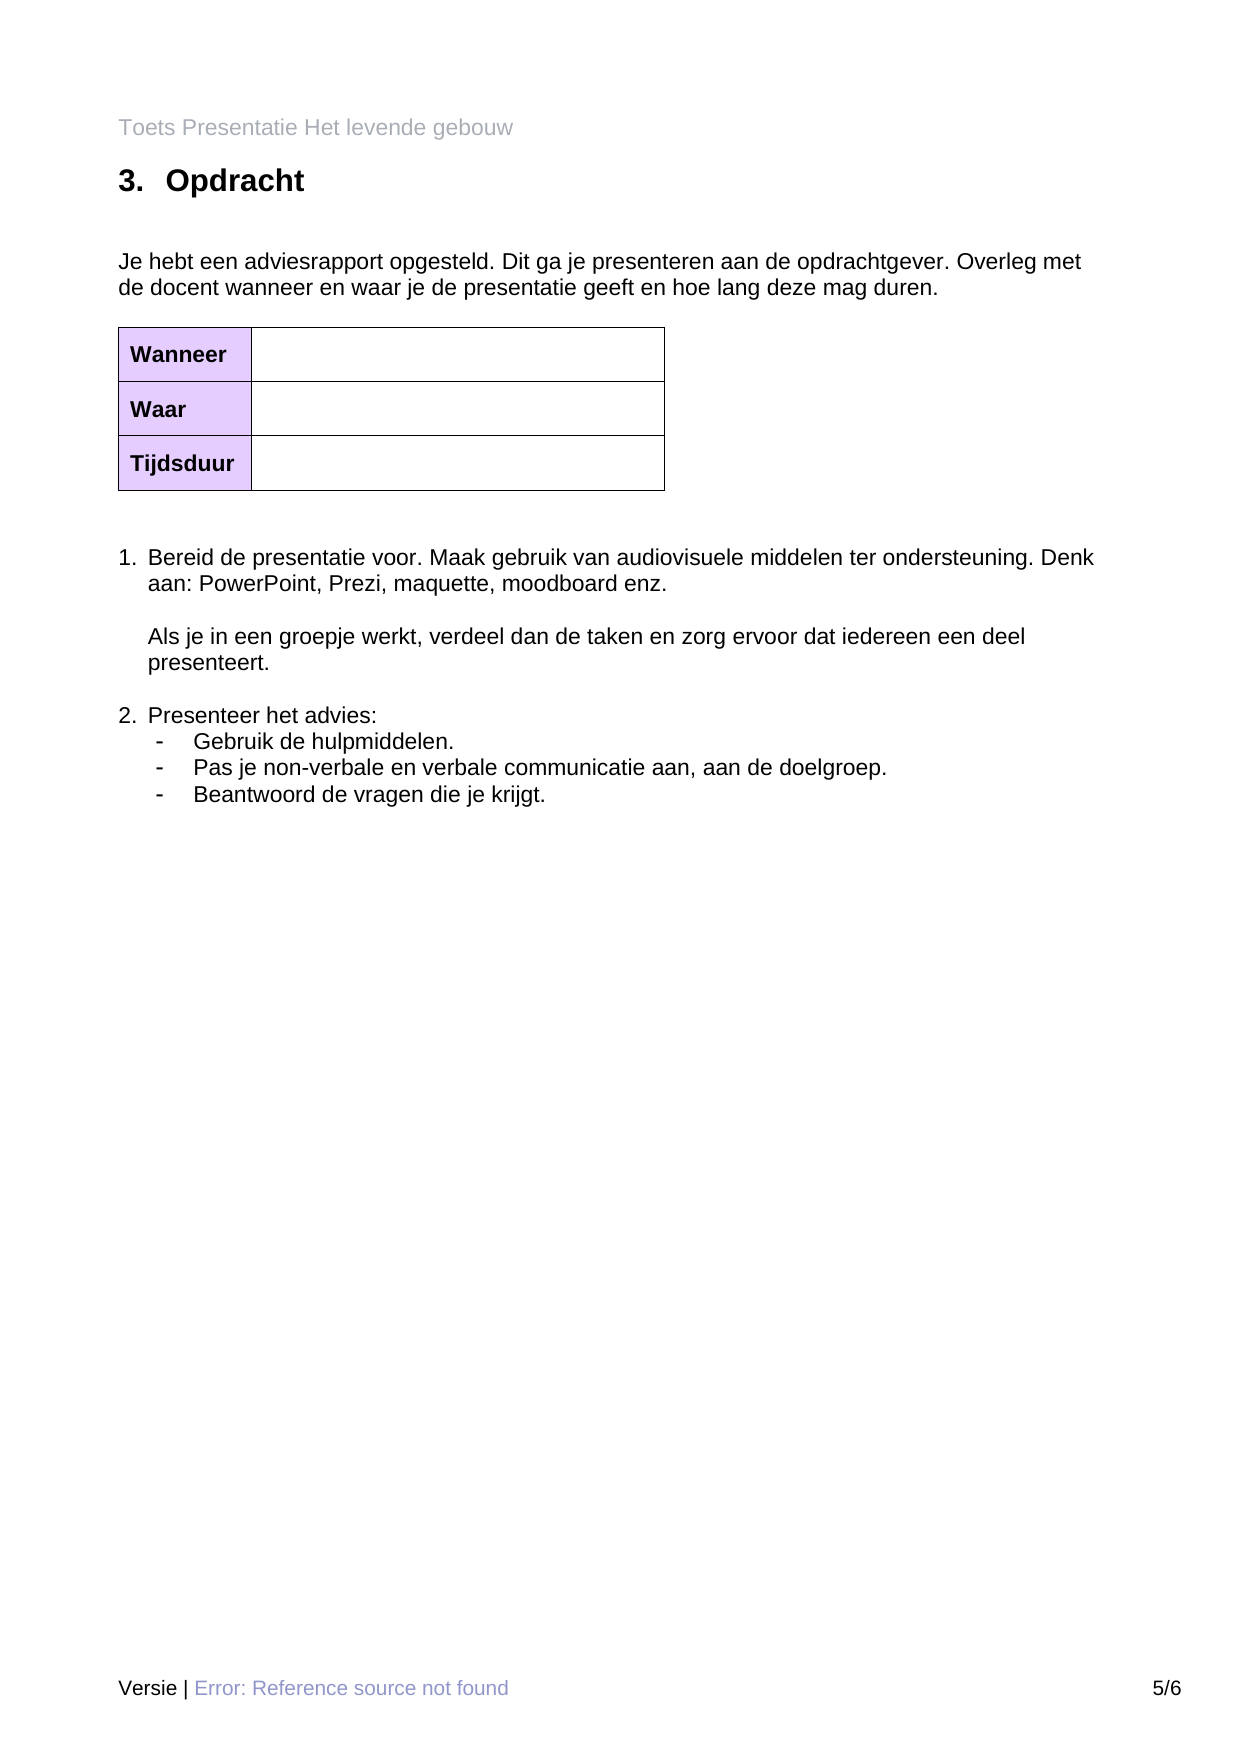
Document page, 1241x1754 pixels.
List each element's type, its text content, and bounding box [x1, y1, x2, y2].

table_cell [252, 436, 664, 490]
list Presenteer het advies: [118, 702, 1098, 728]
table_cell [252, 382, 664, 435]
list Gebruik de hulpmiddelen. [156, 728, 1098, 754]
table_header Wanneer [119, 328, 251, 381]
subtitle Opdracht [118, 162, 1098, 198]
text Je hebt een adviesrapport opgesteld. Dit ga je presenteren aan de opdrachtgever. Overleg met de docent wanneer en waar je de presentatie geeft en hoe lang deze mag duren. [118, 248, 1098, 300]
table_cell Tijdsduur [119, 436, 251, 490]
list Beantwoord de vragen die je krijgt. [156, 781, 1098, 860]
list Bereid de presentatie voor. Maak gebruik van audiovisuele middelen ter ondersteuning. Denk aan: PowerPoint, Prezi, maquette, moodboard enz. Als je in een groepje werkt, verdeel dan de taken en zorg ervoor dat iedereen een deel presenteert. [118, 543, 1098, 702]
list Pas je non-verbale en verbale communicatie aan, aan de doelgroep. [156, 754, 1098, 781]
table_cell Waar [119, 382, 251, 435]
table_header [252, 328, 664, 381]
